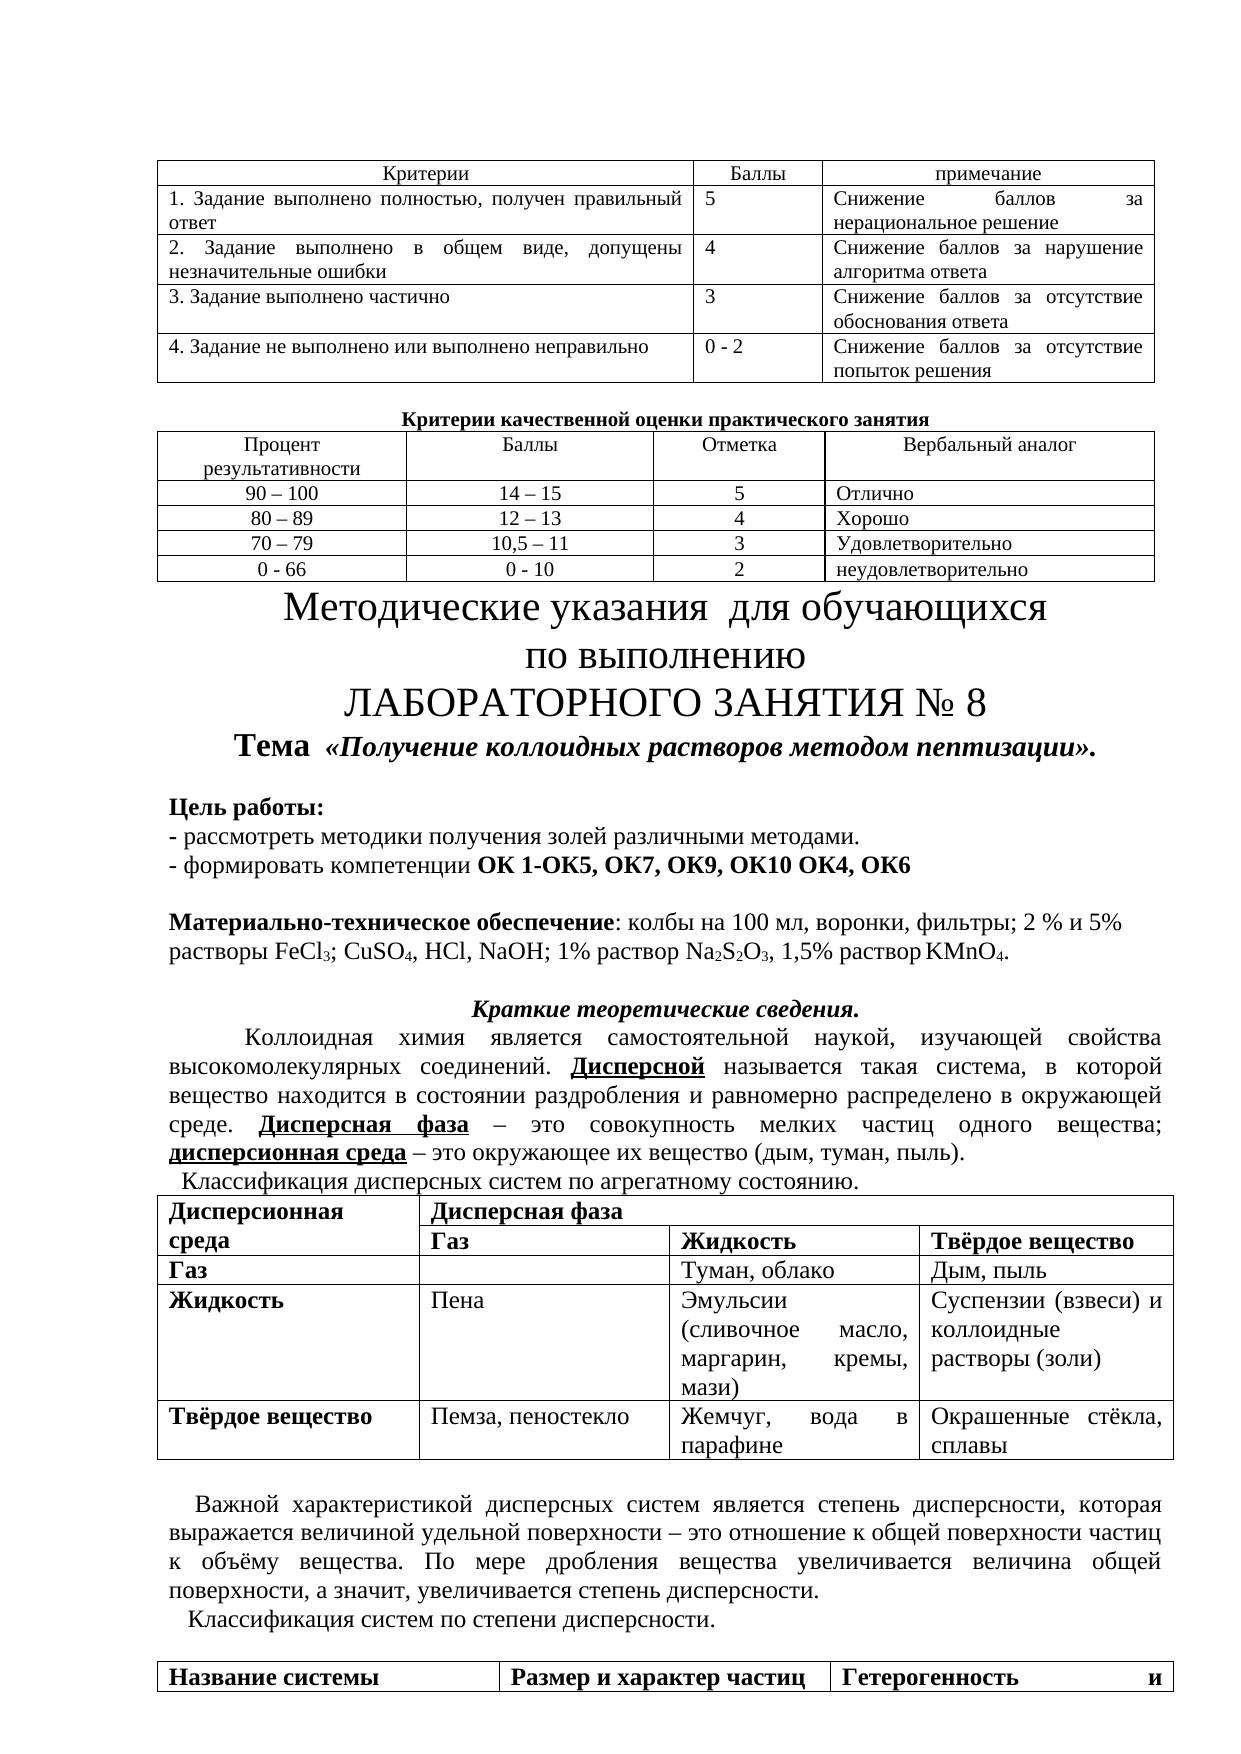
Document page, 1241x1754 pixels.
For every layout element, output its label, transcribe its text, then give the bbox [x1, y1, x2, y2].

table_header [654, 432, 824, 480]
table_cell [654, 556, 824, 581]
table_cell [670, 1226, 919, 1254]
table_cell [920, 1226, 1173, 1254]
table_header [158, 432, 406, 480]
text Коллоидная химия является самостоятельной наукой, изучающей свойства высокомолекулярных соединений. Дисперсной называется такая система, в которой вещество находится в состоянии раздробления и равномерно распределено в окружающей среде. Дисперсная фаза – это совокупность мелких частиц одного вещества; дисперсионная среда – это окружающее их вещество (дым, туман, пыль). [169, 1022, 1162, 1166]
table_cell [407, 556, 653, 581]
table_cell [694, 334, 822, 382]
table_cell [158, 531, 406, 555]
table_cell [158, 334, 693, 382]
text - рассмотреть методики получения золей различными методами. [169, 821, 1162, 850]
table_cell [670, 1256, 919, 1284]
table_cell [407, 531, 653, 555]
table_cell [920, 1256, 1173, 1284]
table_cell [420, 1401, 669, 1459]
text по выполнению [169, 629, 1162, 677]
text Классификация систем по степени дисперсности. [169, 1604, 1162, 1632]
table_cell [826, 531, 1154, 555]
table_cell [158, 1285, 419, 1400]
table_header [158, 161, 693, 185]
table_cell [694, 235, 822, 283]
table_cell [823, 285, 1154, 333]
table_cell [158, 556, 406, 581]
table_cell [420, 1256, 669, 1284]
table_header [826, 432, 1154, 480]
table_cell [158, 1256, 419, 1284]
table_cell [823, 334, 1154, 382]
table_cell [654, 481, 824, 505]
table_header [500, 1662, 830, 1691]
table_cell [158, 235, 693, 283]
text - формировать компетенции ОК 1-ОК5, ОК7, ОК9, ОК10 ОК4, ОК6 [169, 850, 1162, 879]
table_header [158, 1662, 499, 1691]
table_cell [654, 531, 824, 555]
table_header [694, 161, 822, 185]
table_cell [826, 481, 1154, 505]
text Классификация дисперсных систем по агрегатному состоянию. [169, 1166, 1162, 1195]
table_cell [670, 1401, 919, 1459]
text Цель работы: [169, 792, 1162, 821]
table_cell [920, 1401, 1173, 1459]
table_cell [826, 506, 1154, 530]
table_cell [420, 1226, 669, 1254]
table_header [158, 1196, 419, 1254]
text Методические указания для обучающихся [169, 582, 1162, 629]
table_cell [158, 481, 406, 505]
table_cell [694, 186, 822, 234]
text Тема «Получение коллоидных растворов методом пептизации». [169, 725, 1162, 764]
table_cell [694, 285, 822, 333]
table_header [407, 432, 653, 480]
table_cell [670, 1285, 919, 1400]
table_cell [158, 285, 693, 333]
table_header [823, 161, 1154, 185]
text ЛАБОРАТОРНОГО ЗАНЯТИЯ № 8 [169, 677, 1162, 725]
text Критерии качественной оценки практического занятия [169, 407, 1162, 431]
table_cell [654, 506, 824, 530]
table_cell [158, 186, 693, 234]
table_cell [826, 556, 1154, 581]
text Краткие теоретические сведения. [169, 994, 1162, 1022]
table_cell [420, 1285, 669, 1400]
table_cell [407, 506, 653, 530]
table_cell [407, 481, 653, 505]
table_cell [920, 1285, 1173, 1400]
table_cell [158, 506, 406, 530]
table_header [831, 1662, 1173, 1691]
text Материально-техническое обеспечение: колбы на 100 мл, воронки, фильтры; 2 % и 5% растворы FeCl3; CuSO4, HCl, NaOH; 1% раствор Na2S2O3, 1,5% раствор KMnO4. [169, 907, 1162, 965]
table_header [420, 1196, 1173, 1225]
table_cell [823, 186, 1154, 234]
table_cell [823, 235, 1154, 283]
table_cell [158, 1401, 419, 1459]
text Важной характеристикой дисперсных систем является степень дисперсности, которая выражается величиной удельной поверхности – это отношение к общей поверхности частиц к объёму вещества. По мере дробления вещества увеличивается величина общей поверхности, а значит, увеличивается степень дисперсности. [169, 1489, 1162, 1604]
